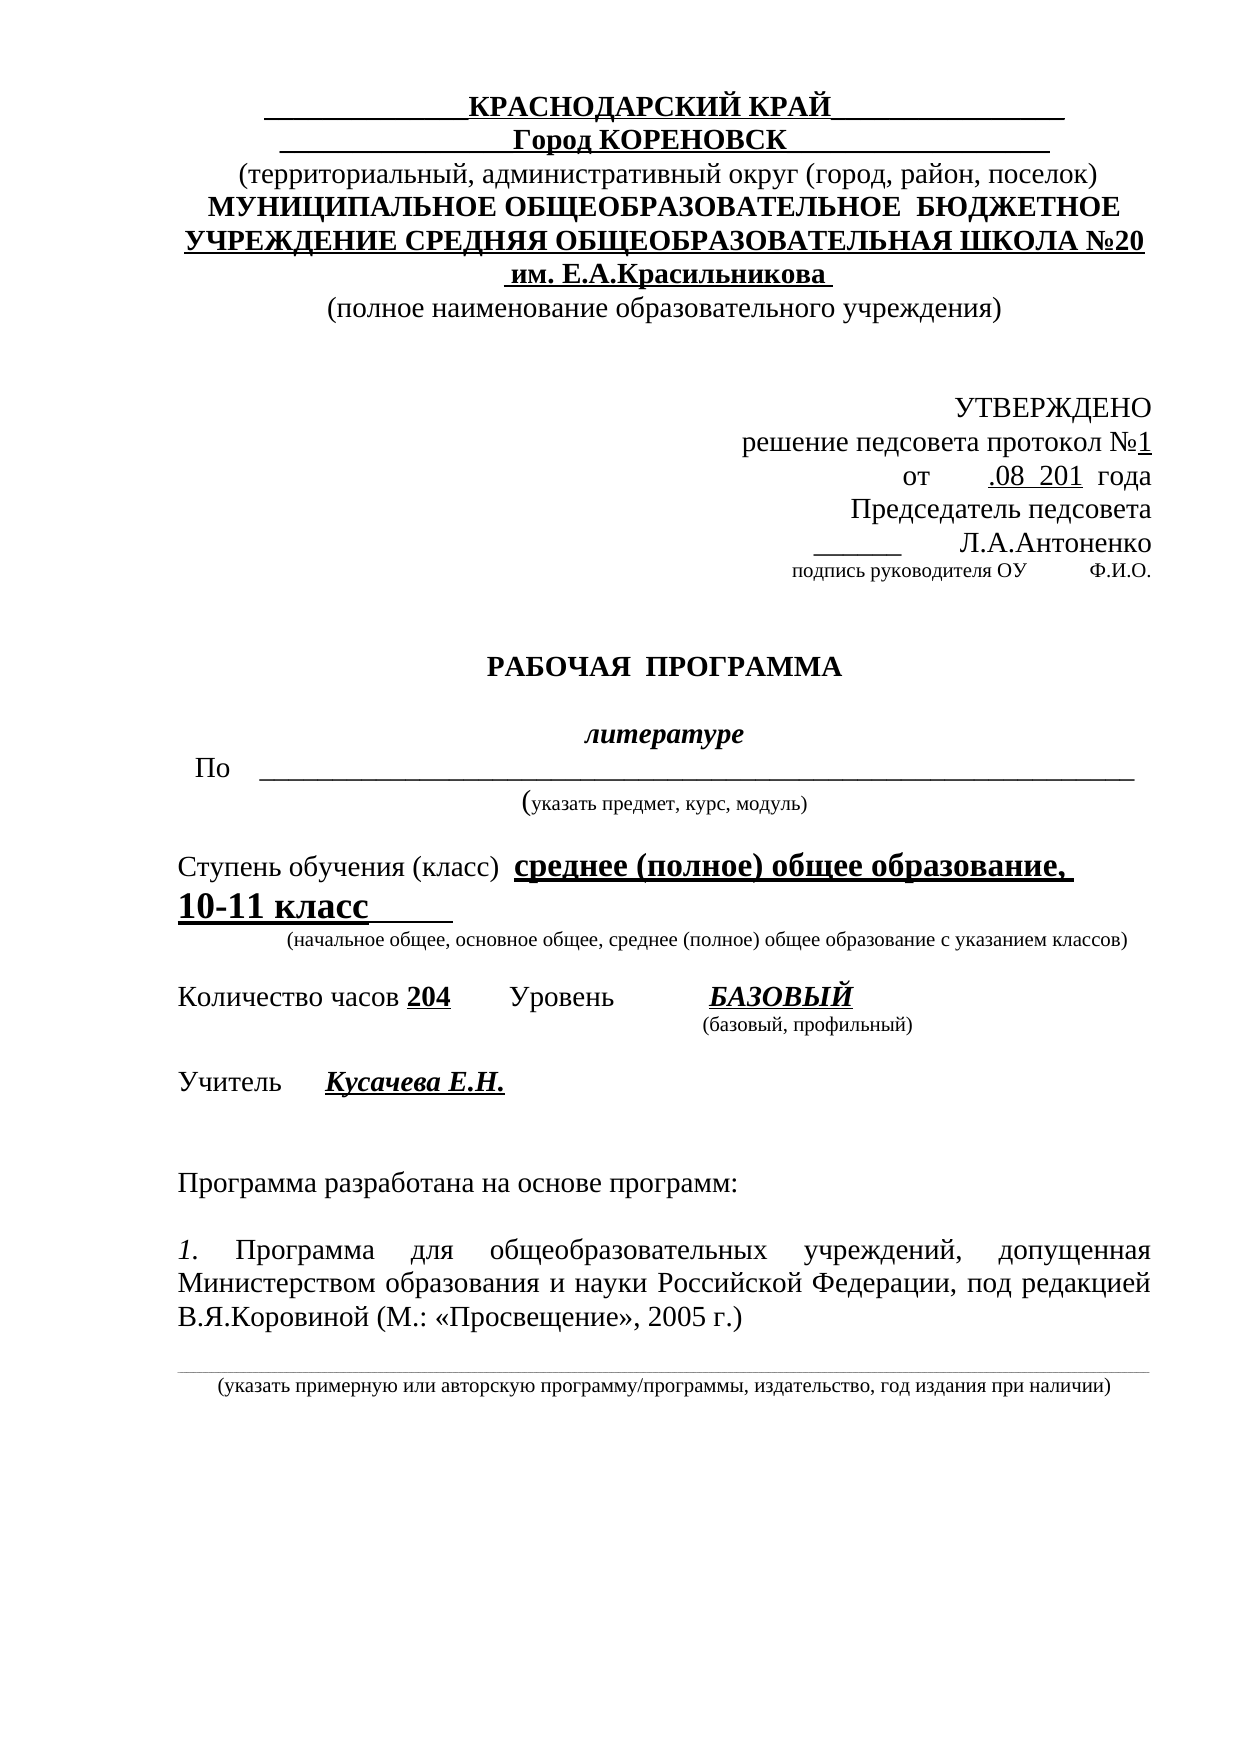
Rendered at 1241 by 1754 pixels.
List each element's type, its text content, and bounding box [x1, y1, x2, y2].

text (указать примерную или авторскую программу/программы, издательство, год издания при наличии) [177, 1373, 1152, 1397]
text 1. Программа для общеобразовательных учреждений, допущенная Министерством образования и науки Российской Федерации, под редакцией В.Я.Коровиной (М.: «Просвещение», 2005 г.) [177, 1232, 1152, 1333]
text ________________Город КОРЕНОВСК__________________ [177, 122, 1152, 156]
text ______________КРАСНОДАРСКИЙ КРАЙ________________ [177, 89, 1152, 122]
text Председатель педсовета [177, 491, 1152, 525]
text Учитель Кусачева Е.Н. [177, 1064, 1152, 1098]
text (полное наименование образовательного учреждения) [177, 290, 1152, 323]
text (указать предмет, курс, модуль) [177, 783, 1152, 817]
text Программа разработана на основе программ: [177, 1165, 1152, 1198]
text РАБОЧАЯ ПРОГРАММА [177, 649, 1152, 683]
text (начальное общее, основное общее, среднее (полное) общее образование с указанием классов) [177, 927, 1152, 951]
text решение педсовета протокол №1 [177, 424, 1152, 458]
text литературе [177, 716, 1152, 750]
text им. Е.А.Красильникова [177, 256, 1152, 290]
text от .08 201 года [177, 458, 1152, 491]
text (базовый, профильный) [177, 1012, 1152, 1036]
text Ступень обучения (класс) среднее (полное) общее образование, [177, 845, 1152, 883]
text подпись руководителя ОУ Ф.И.О. [177, 558, 1152, 582]
text УТВЕРЖДЕНО [177, 391, 1152, 424]
text 10-11 класс [177, 883, 1152, 927]
text МУНИЦИПАЛЬНОЕ ОБЩЕОБРАЗОВАТЕЛЬНОЕ БЮДЖЕТНОЕ УЧРЕЖДЕНИЕ СРЕДНЯЯ ОБЩЕОБРАЗОВАТЕЛЬНАЯ ШКОЛА №20 [177, 189, 1152, 256]
text (территориальный, административный округ (город, район, поселок) [177, 156, 1152, 189]
text Количество часов 204 Уровень БАЗОВЫЙ [177, 979, 1152, 1012]
text По ____________________________________________________________ [177, 750, 1152, 783]
text ______ Л.А.Антоненко [177, 525, 1152, 558]
